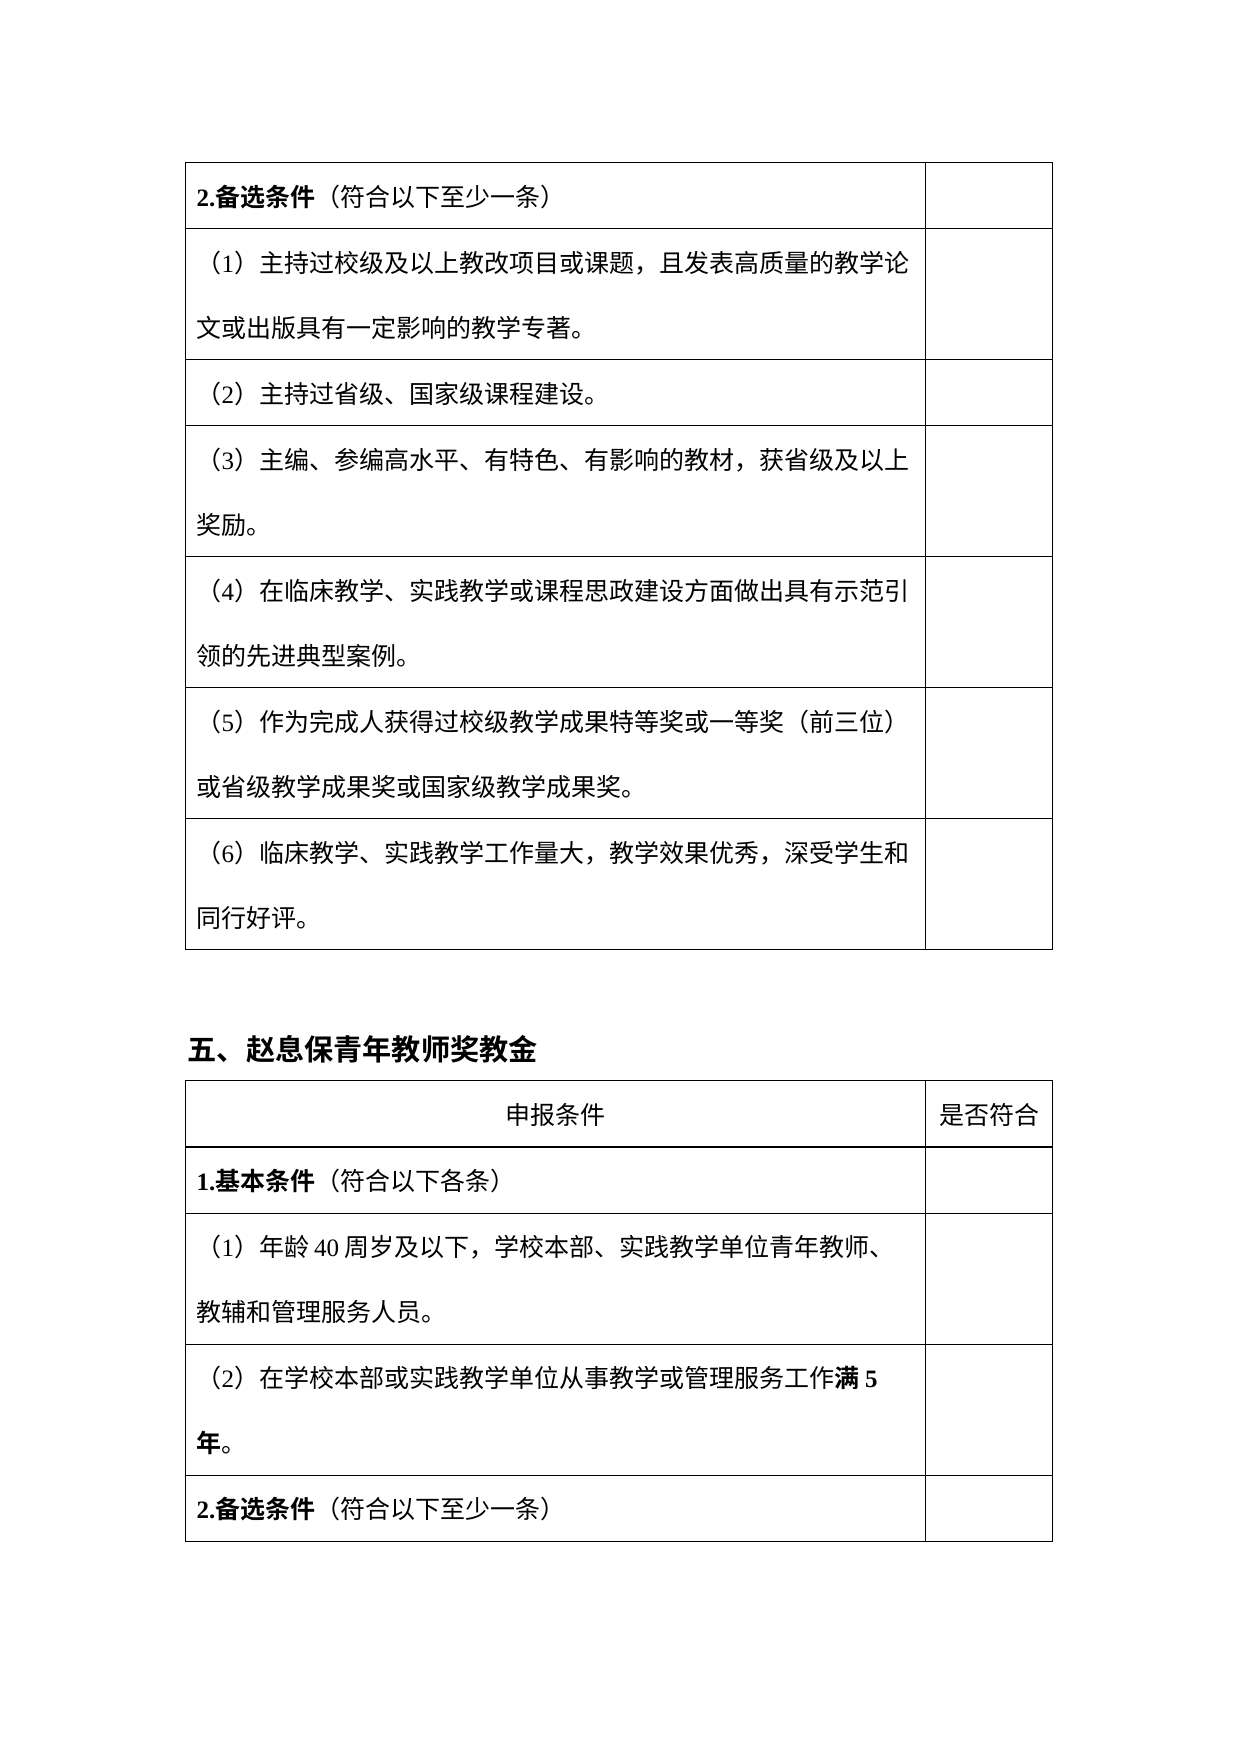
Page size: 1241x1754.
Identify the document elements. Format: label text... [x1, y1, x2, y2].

table_cell （6）临床教学、实践教学工作量大，教学效果优秀，深受学生和同行好评。 [186, 819, 925, 949]
table_cell [926, 163, 1052, 228]
table_cell [926, 1148, 1052, 1212]
table_cell （3）主编、参编高水平、有特色、有影响的教材，获省级及以上奖励。 [186, 426, 925, 556]
table_cell （4）在临床教学、实践教学或课程思政建设方面做出具有示范引领的先进典型案例。 [186, 557, 925, 687]
table_cell [926, 1345, 1052, 1474]
table_header 申报条件 [186, 1081, 925, 1146]
table_header 是否符合 [926, 1081, 1052, 1146]
table_cell [926, 819, 1052, 949]
table_cell [926, 360, 1052, 425]
table_cell 2.备选条件（符合以下至少一条） [186, 163, 925, 228]
table_cell [926, 229, 1052, 359]
table_cell [926, 688, 1052, 818]
table_cell [926, 1476, 1052, 1541]
table_cell 2.备选条件（符合以下至少一条） [186, 1476, 925, 1541]
table_cell [926, 1214, 1052, 1343]
table_cell [926, 426, 1052, 556]
table_cell 1.基本条件（符合以下各条） [186, 1148, 925, 1212]
text 五、赵息保青年教师奖教金 [187, 1015, 1053, 1080]
table_cell （2）主持过省级、国家级课程建设。 [186, 360, 925, 425]
table_cell （5）作为完成人获得过校级教学成果特等奖或一等奖（前三位）或省级教学成果奖或国家级教学成果奖。 [186, 688, 925, 818]
table_cell （1）主持过校级及以上教改项目或课题，且发表高质量的教学论文或出版具有一定影响的教学专著。 [186, 229, 925, 359]
table_cell （2）在学校本部或实践教学单位从事教学或管理服务工作满 5年。 [186, 1345, 925, 1474]
table_cell （1）年龄40周岁及以下，学校本部、实践教学单位青年教师、教辅和管理服务人员。 [186, 1214, 925, 1343]
table_cell [926, 557, 1052, 687]
